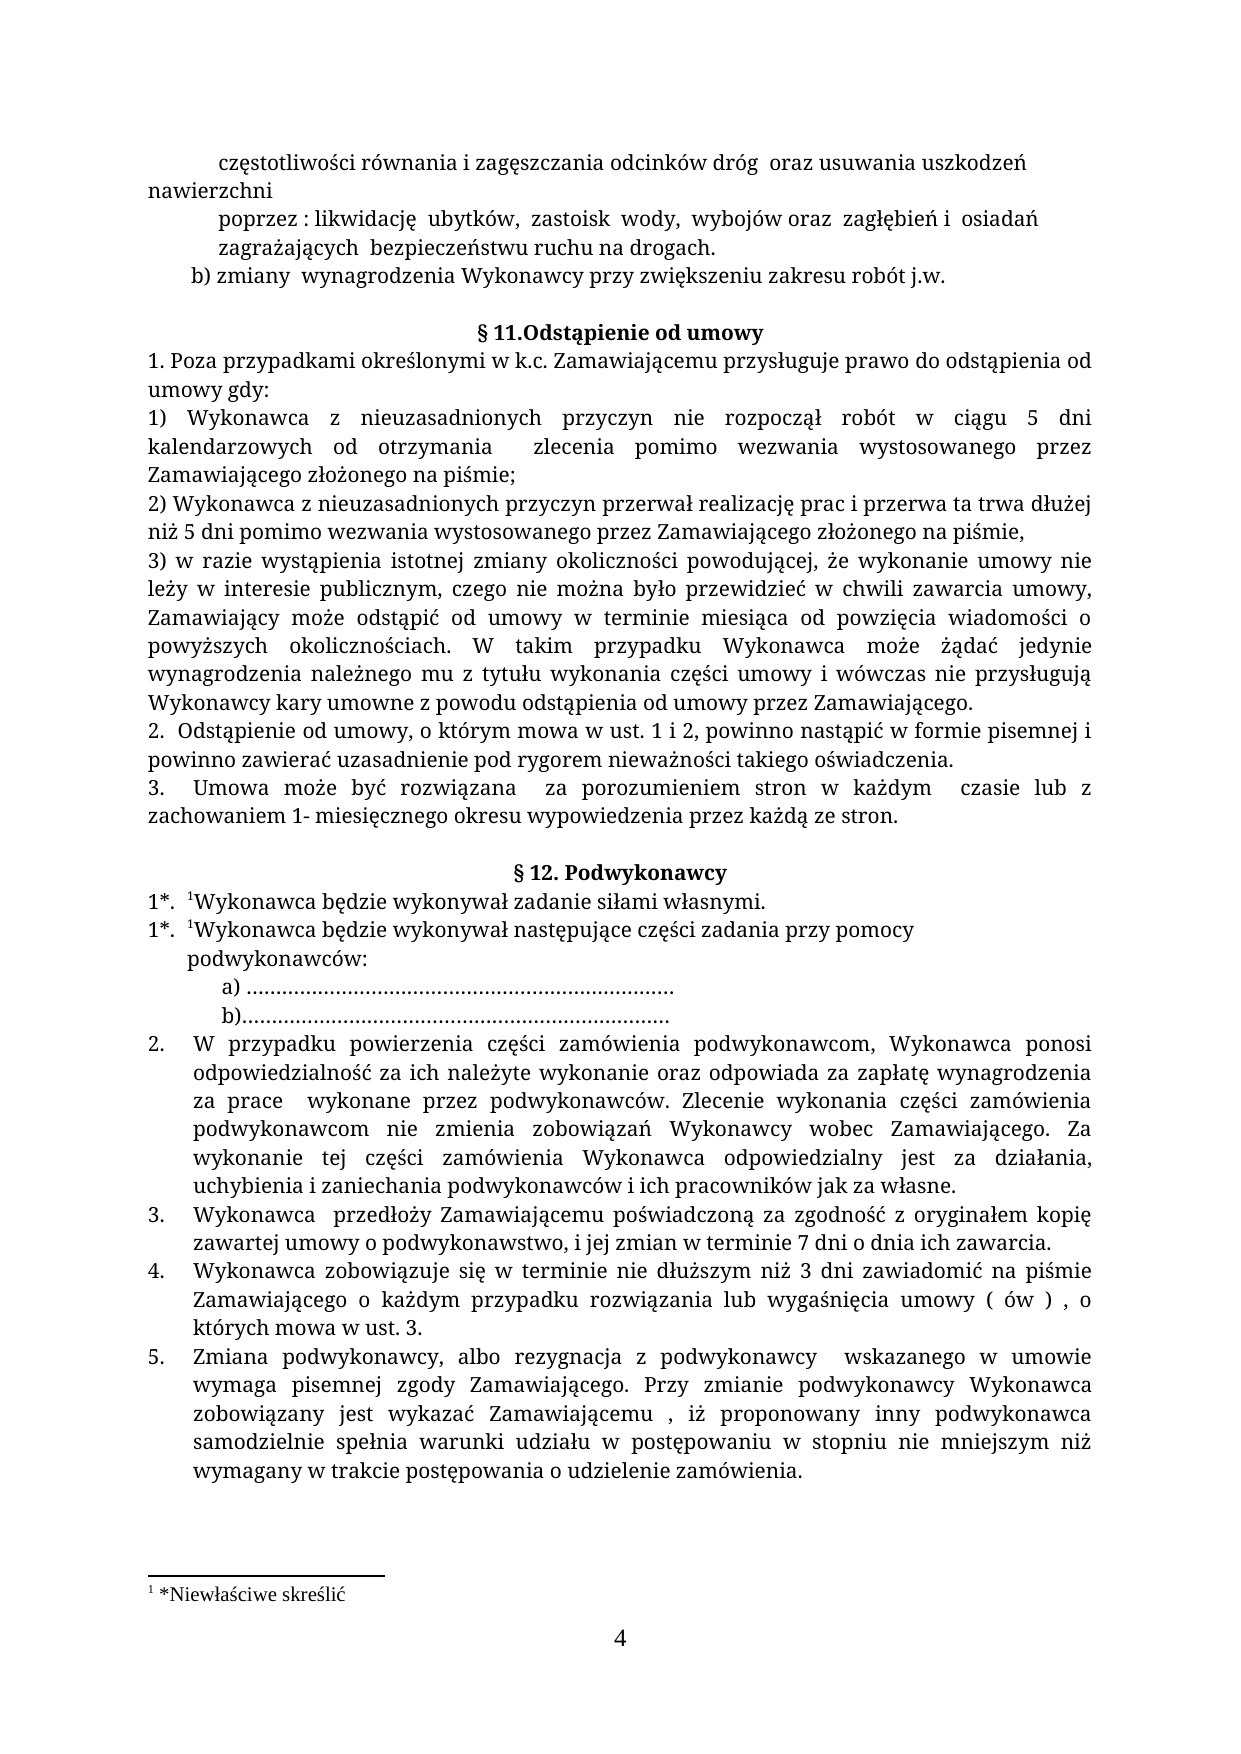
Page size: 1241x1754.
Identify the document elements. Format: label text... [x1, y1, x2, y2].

text a) ……………………………………………………………… [221, 972, 1093, 1001]
text 1) Wykonawca z nieuzasadnionych przyczyn nie rozpoczął robót w ciągu 5 dni kalendarzowych od otrzymania zlecenia pomimo wezwania wystosowanego przez Zamawiającego złożonego na piśmie; [148, 403, 1093, 489]
text 3. Umowa może być rozwiązana za porozumieniem stron w każdym czasie lub z zachowaniem 1- miesięcznego okresu wypowiedzenia przez każdą ze stron. [148, 773, 1093, 830]
text § 11.Odstąpienie od umowy [148, 318, 1093, 347]
list 1Wykonawca będzie wykonywał następujące części zadania przy pomocy podwykonawców: [148, 915, 1093, 972]
text 1. Poza przypadkami określonymi w k.c. Zamawiającemu przysługuje prawo do odstąpienia od umowy gdy: [148, 347, 1093, 403]
list Wykonawca zobowiązuje się w terminie nie dłuższym niż 3 dni zawiadomić na piśmie Zamawiającego o każdym przypadku rozwiązania lub wygaśnięcia umowy ( ów ) , o których mowa w ust. 3. [148, 1257, 1093, 1342]
text 2) Wykonawca z nieuzasadnionych przyczyn przerwał realizację prac i przerwa ta trwa dłużej niż 5 dni pomimo wezwania wystosowanego przez Zamawiającego złożonego na piśmie, [148, 489, 1093, 546]
text b)……………………………………………………………… [221, 1001, 1093, 1029]
list Wykonawca będzie wykonywał zadanie siłami własnymi. [148, 887, 1093, 915]
list W przypadku powierzenia części zamówienia podwykonawcom, Wykonawca ponosi odpowiedzialność za ich należyte wykonanie oraz odpowiada za zapłatę wynagrodzenia za prace wykonane przez podwykonawców. Zlecenie wykonania części zamówienia podwykonawcom nie zmienia zobowiązań Wykonawcy wobec Zamawiającego. Za wykonanie tej części zamówienia Wykonawca odpowiedzialny jest za działania, uchybienia i zaniechania podwykonawców i ich pracowników jak za własne. [148, 1029, 1093, 1200]
text 2. Odstąpienie od umowy, o którym mowa w ust. 1 i 2, powinno nastąpić w formie pisemnej i powinno zawierać uzasadnienie pod rygorem nieważności takiego oświadczenia. [148, 716, 1093, 773]
list Wykonawca przedłoży Zamawiającemu poświadczoną za zgodność z oryginałem kopię zawartej umowy o podwykonawstwo, i jej zmian w terminie 7 dni o dnia ich zawarcia. [148, 1200, 1093, 1257]
text 3) w razie wystąpienia istotnej zmiany okoliczności powodującej, że wykonanie umowy nie leży w interesie publicznym, czego nie można było przewidzieć w chwili zawarcia umowy, Zamawiający może odstąpić od umowy w terminie miesiąca od powzięcia wiadomości o powyższych okolicznościach. W takim przypadku Wykonawca może żądać jedynie wynagrodzenia należnego mu z tytułu wykonania części umowy i wówczas nie przysługują Wykonawcy kary umowne z powodu odstąpienia od umowy przez Zamawiającego. [148, 546, 1093, 716]
text częstotliwości równania i zagęszczania odcinków dróg oraz usuwania uszkodzeń nawierzchni [148, 148, 1093, 204]
text poprzez : likwidację ubytków, zastoisk wody, wybojów oraz zagłębień i osiadań [148, 204, 1093, 233]
text b) zmiany wynagrodzenia Wykonawcy przy zwiększeniu zakresu robót j.w. [148, 261, 1093, 290]
text zagrażających bezpieczeństwu ruchu na drogach. [148, 233, 1093, 261]
text § 12. Podwykonawcy [148, 858, 1093, 887]
list Zmiana podwykonawcy, albo rezygnacja z podwykonawcy wskazanego w umowie wymaga pisemnej zgody Zamawiającego. Przy zmianie podwykonawcy Wykonawca zobowiązany jest wykazać Zamawiającemu , iż proponowany inny podwykonawca samodzielnie spełnia warunki udziału w postępowaniu w stopniu nie mniejszym niż wymagany w trakcie postępowania o udzielenie zamówienia. [148, 1342, 1093, 1484]
